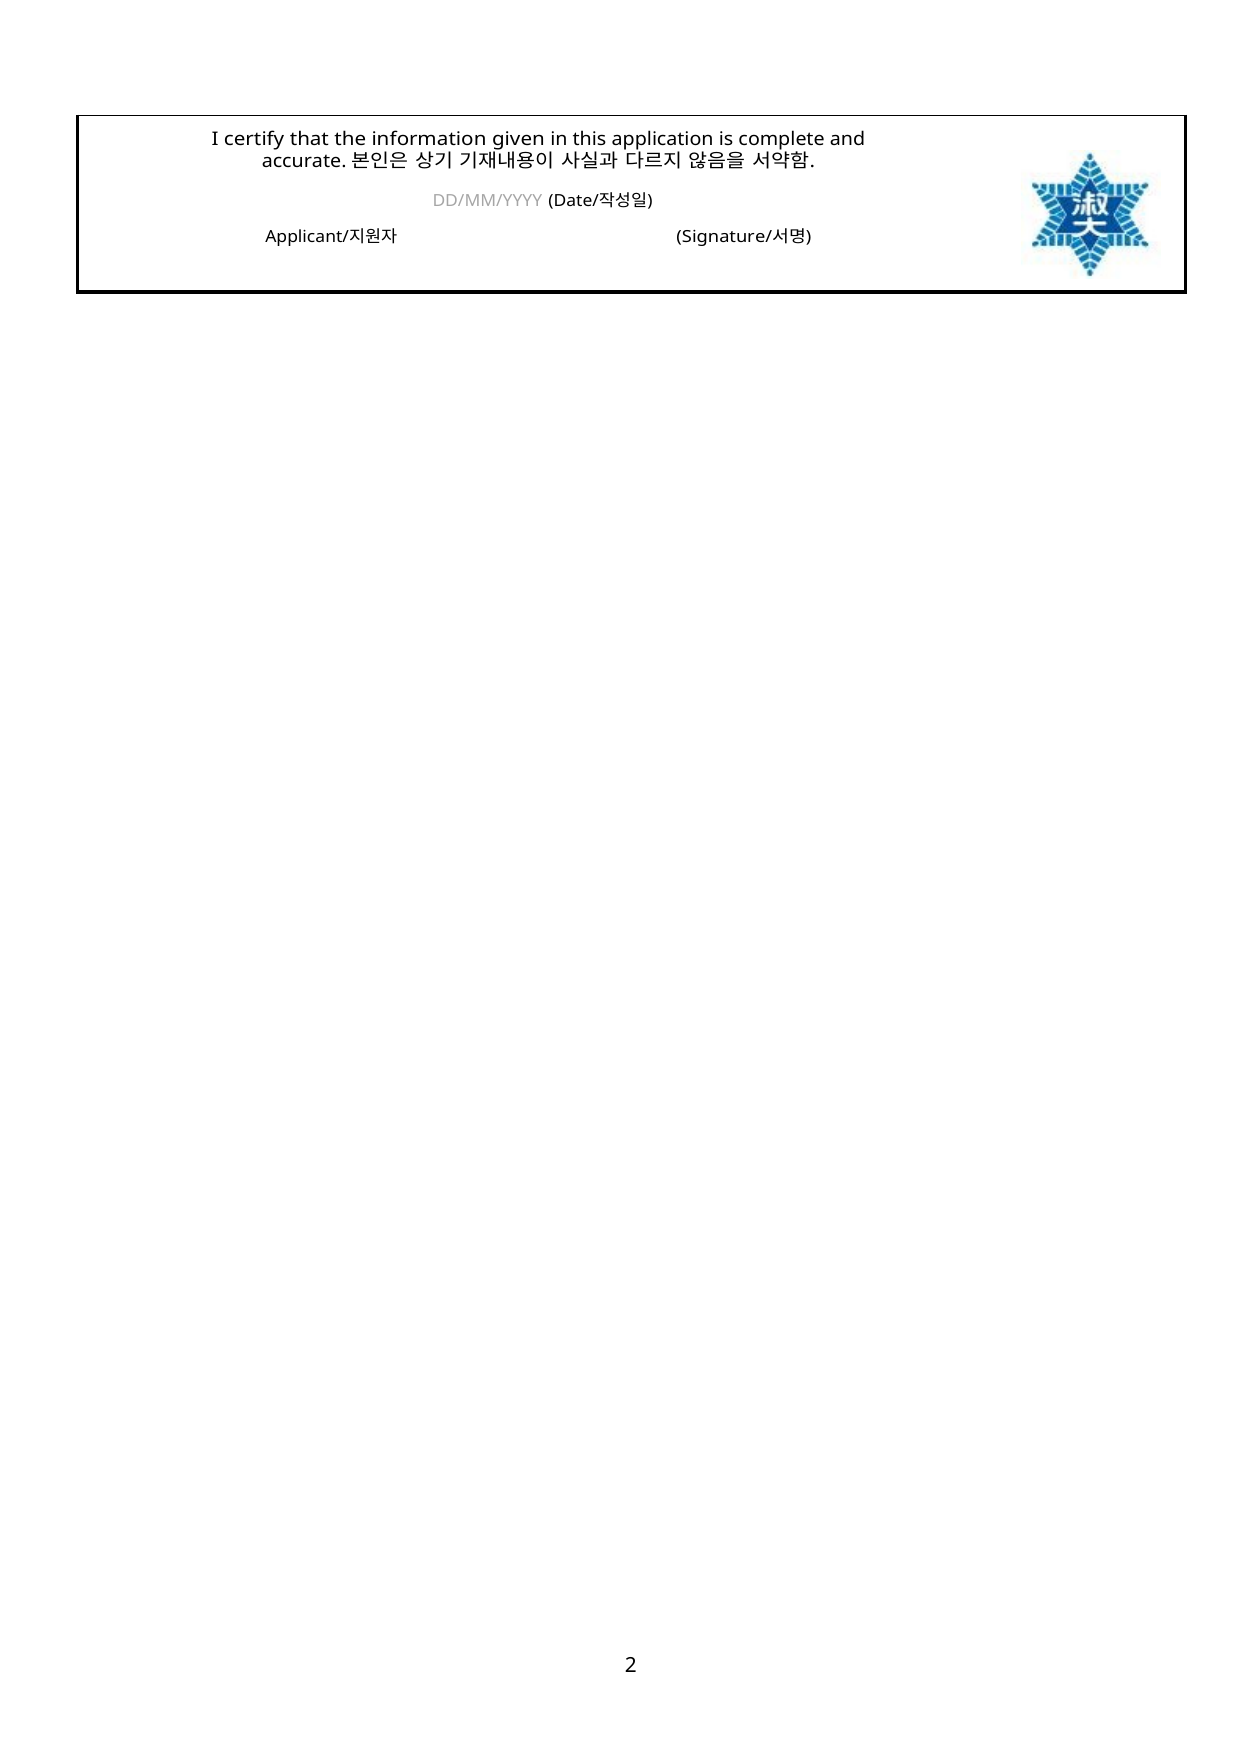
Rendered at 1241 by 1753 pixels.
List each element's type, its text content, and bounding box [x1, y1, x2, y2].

table_cell I certify that the information given in this application is complete and accurate. 본인은 상기 기재내용이 사실과 다르지 않음을 서약함. DD/MM/YYYY (Date/작성일) Applicant/지원자 (Signature/서명) [79, 116, 1184, 290]
